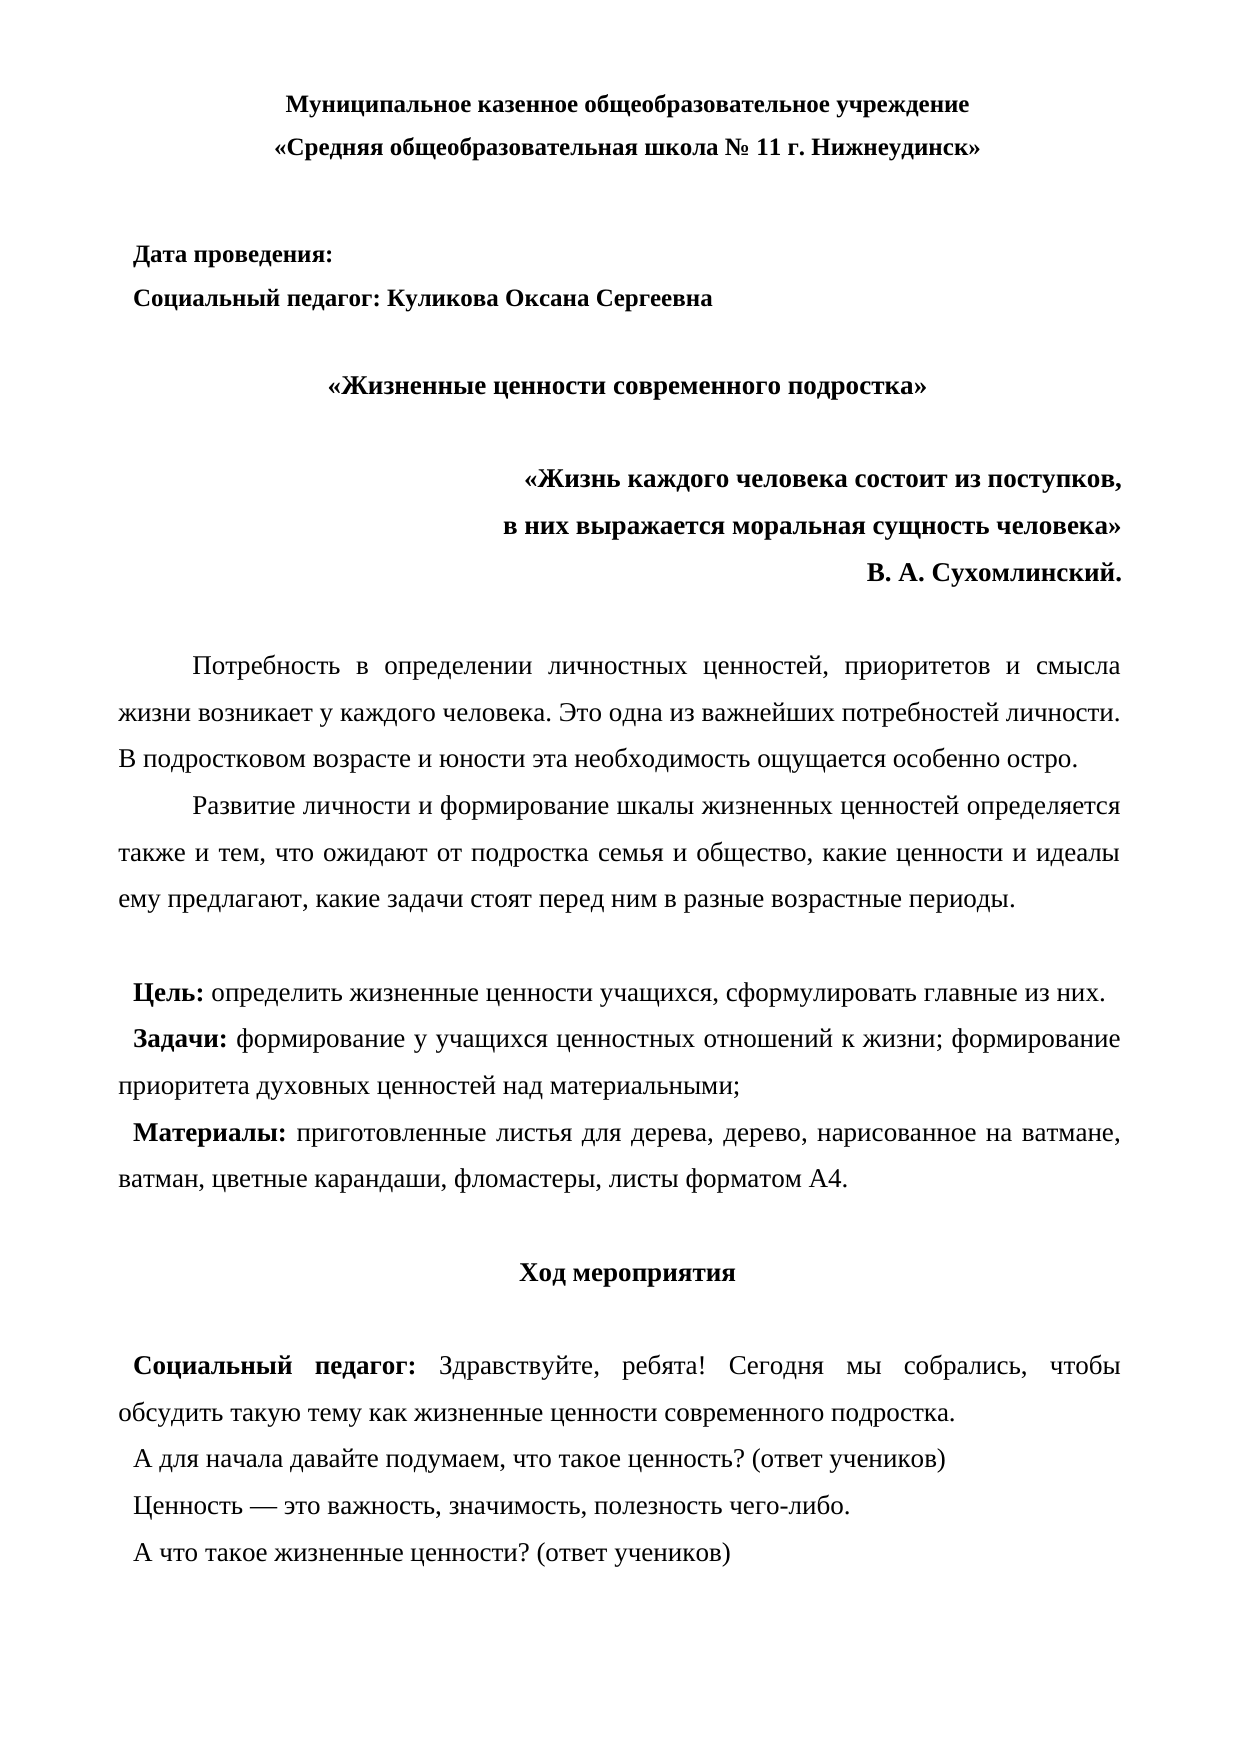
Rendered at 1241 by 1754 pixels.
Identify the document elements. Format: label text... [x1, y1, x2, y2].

text Ценность — это важность, значимость, полезность чего-либо. [118, 1489, 1122, 1520]
text Дата проведения: [118, 239, 1122, 268]
text Социальный педагог: Здравствуйте, ребята! Сегодня мы собрались, чтобы обсудить такую тему как жизненные ценности современного подростка. [118, 1349, 1122, 1427]
text Развитие личности и формирование шкалы жизненных ценностей определяется также и тем, что ожидают от подростка семья и общество, какие ценности и идеалы ему предлагают, какие задачи стоят перед ним в разные возрастные периоды. [118, 789, 1122, 913]
text Цель: определить жизненные ценности учащихся, сформулировать главные из них. [118, 976, 1122, 1007]
text Потребность в определении личностных ценностей, приоритетов и смысла жизни возникает у каждого человека. Это одна из важнейших потребностей личности. В подростковом возрасте и юности эта необходимость ощущается особенно остро. [118, 649, 1122, 773]
text Задачи: формирование у учащихся ценностных отношений к жизни; формирование приоритета духовных ценностей над материальными; [118, 1022, 1122, 1100]
text «Жизненные ценности современного подростка» [118, 369, 1122, 400]
text в них выражается моральная сущность человека» [118, 509, 1122, 540]
text Социальный педагог: Куликова Оксана Сергеевна [118, 283, 1122, 311]
text Ход мероприятия [118, 1256, 1122, 1287]
text «Средняя общеобразовательная школа № . Нижнеудинск» [118, 132, 1122, 161]
text «Жизнь каждого человека состоит из поступков, [118, 462, 1122, 493]
text А что такое жизненные ценности? (ответ учеников) [118, 1536, 1122, 1567]
text Материалы: приготовленные листья для дерева, дерево, нарисованное на ватмане, ватман, цветные карандаши, фломастеры, листы форматом А4. [118, 1116, 1122, 1193]
text В. А. Сухомлинский. [118, 556, 1122, 587]
text Муниципальное казенное общеобразовательное учреждение [118, 89, 1122, 117]
text А для начала давайте подумаем, что такое ценность? (ответ учеников) [118, 1442, 1122, 1473]
